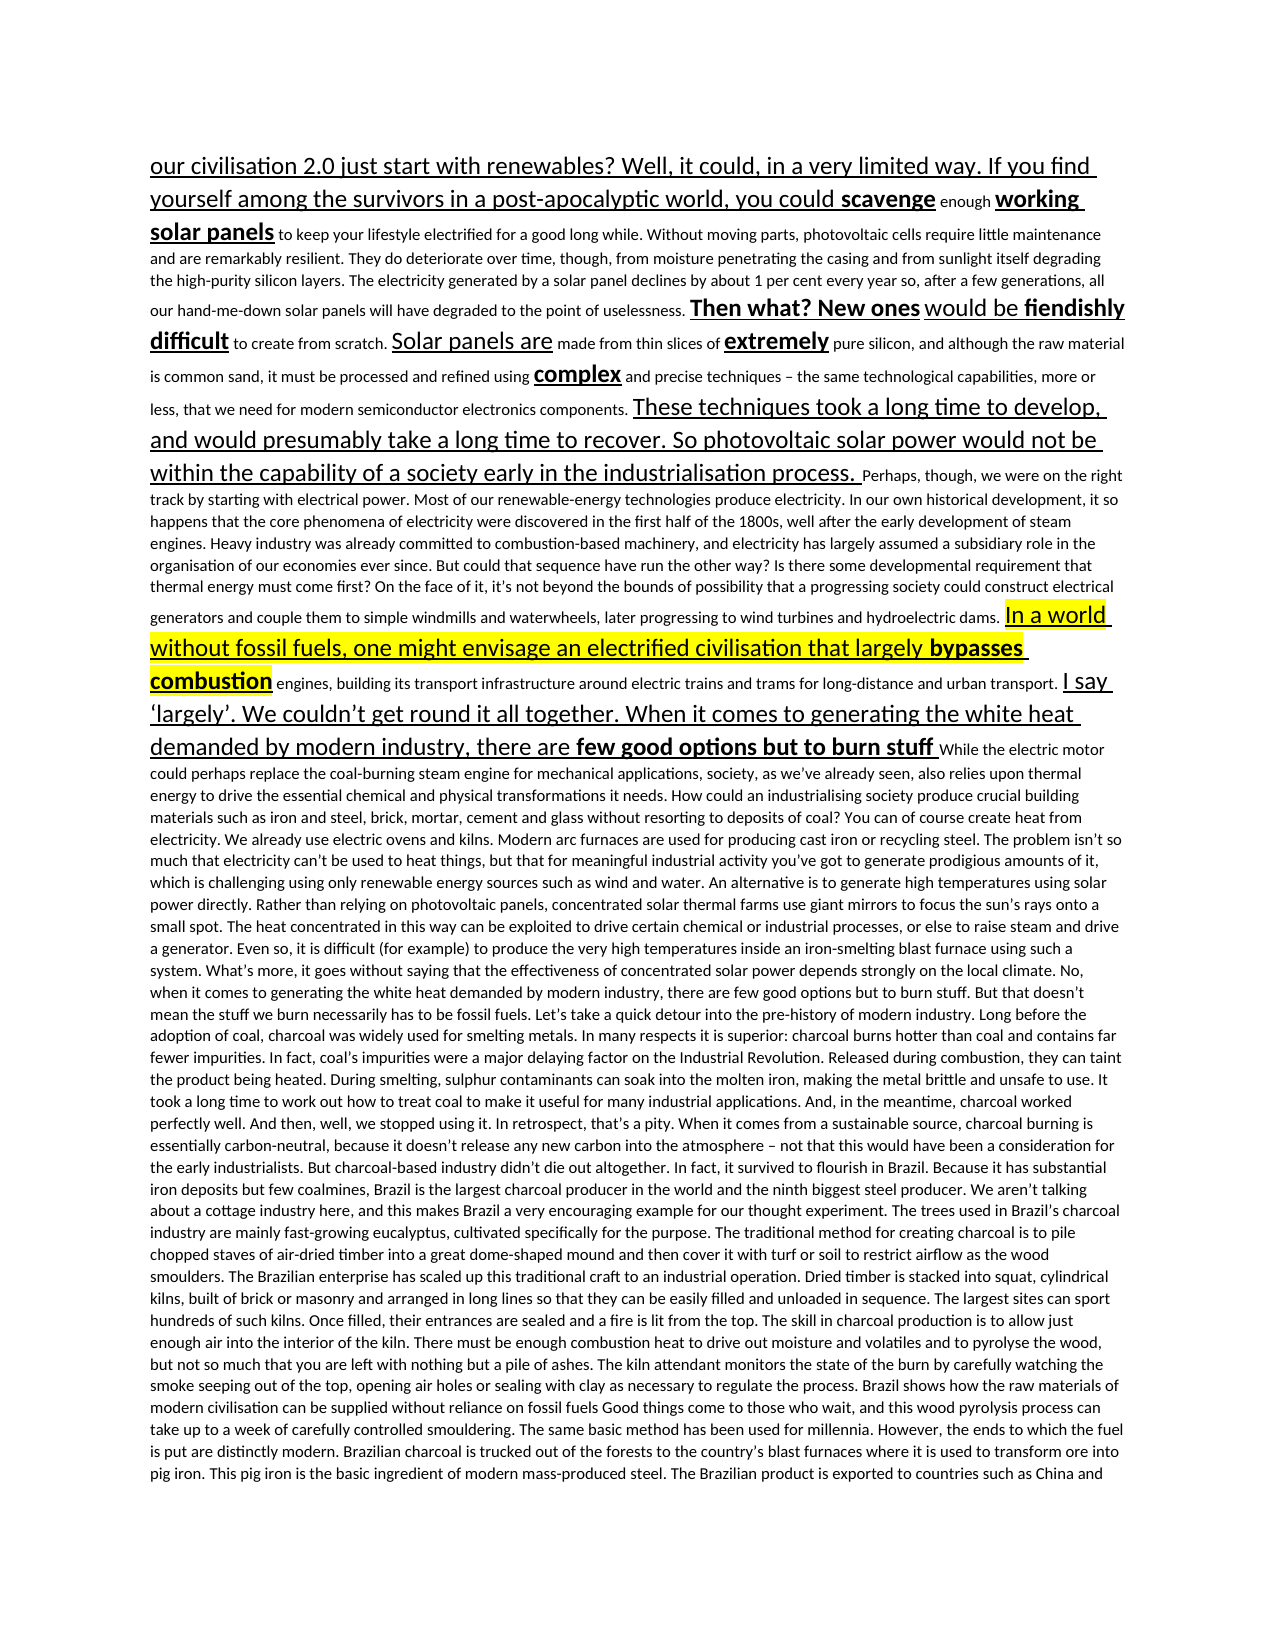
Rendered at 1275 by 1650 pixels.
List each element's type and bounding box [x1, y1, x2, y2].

text [150, 150, 1125, 1483]
